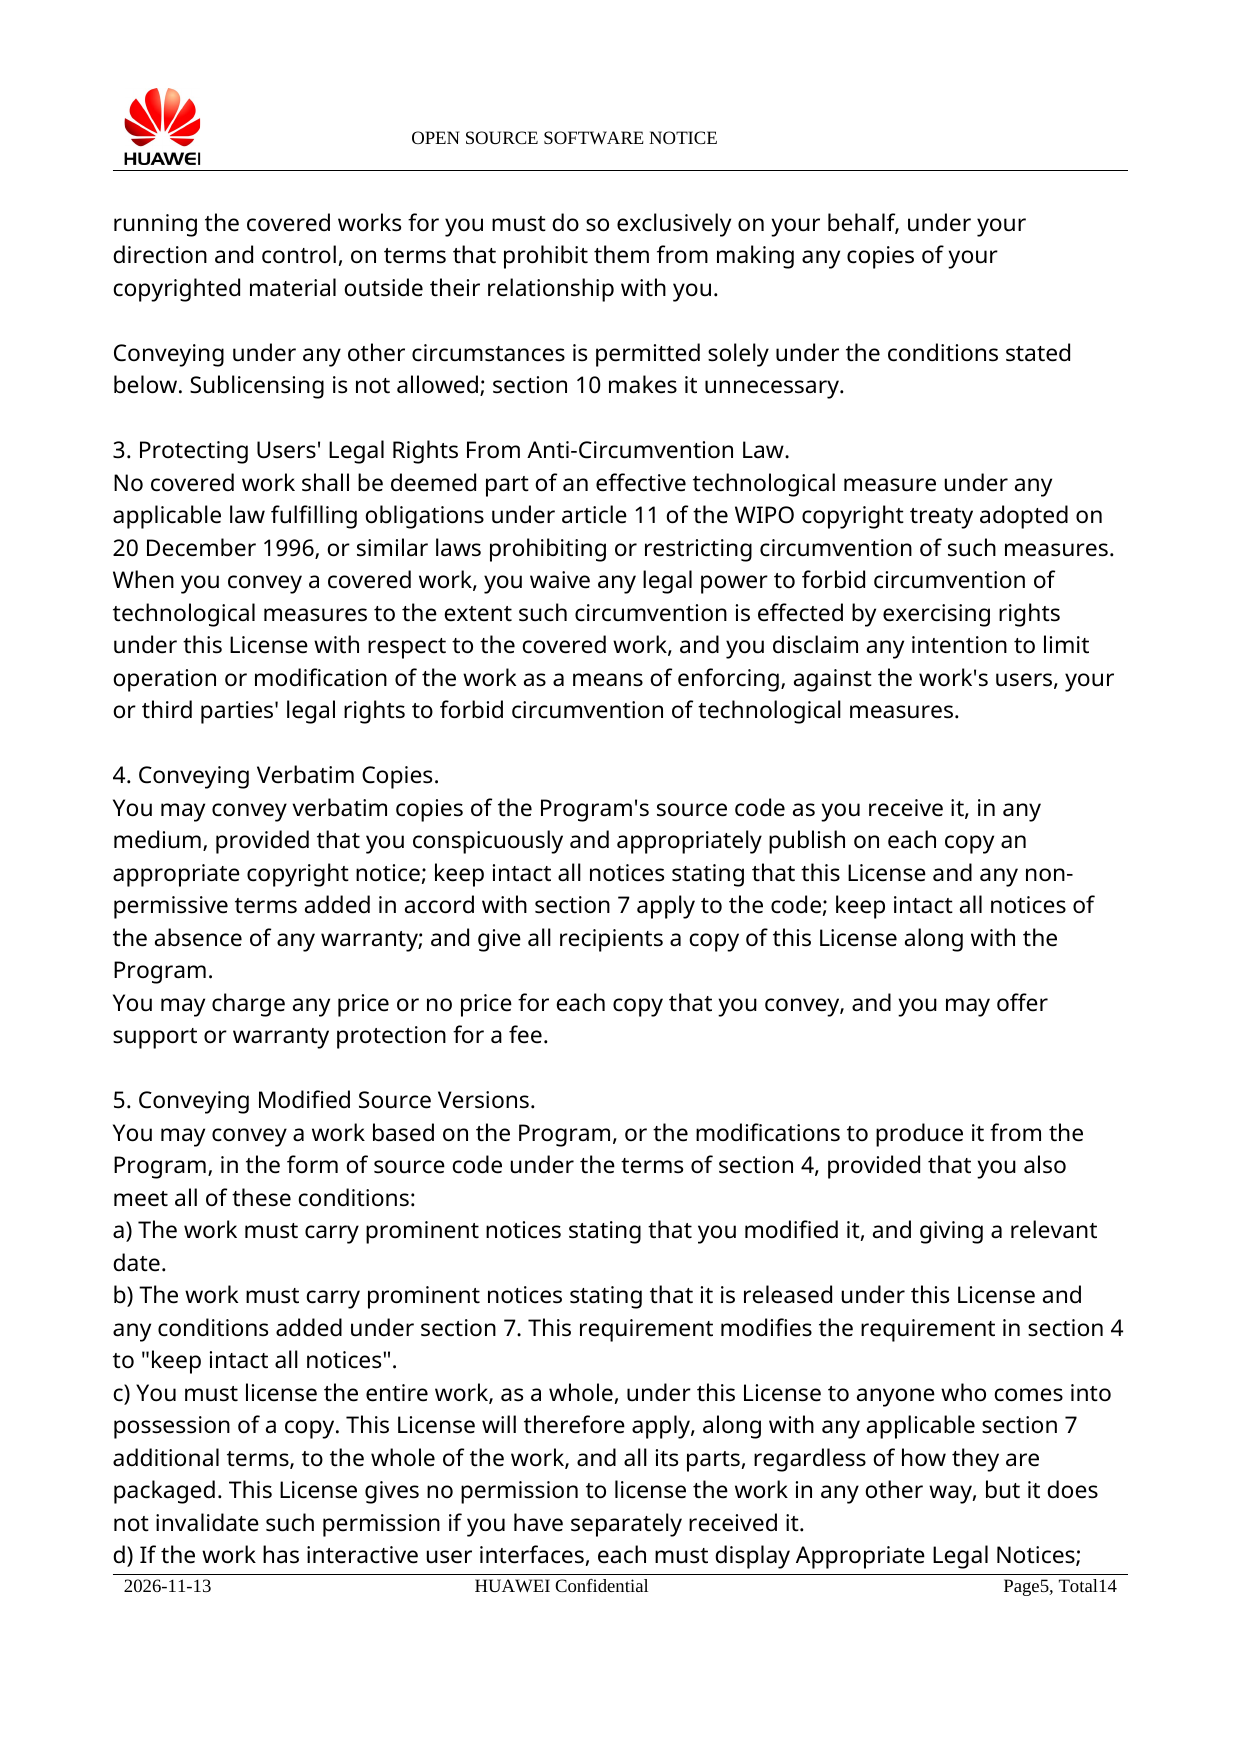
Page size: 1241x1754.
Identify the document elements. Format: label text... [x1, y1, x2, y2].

text You may convey a work based on the Program, or the modifications to produce it from the Program, in the form of source code under the terms of section 4, provided that you also meet all of these conditions: [112, 1116, 1128, 1214]
text You may convey verbatim copies of the Program's source code as you receive it, in any medium, provided that you conspicuously and appropriately publish on each copy an appropriate copyright notice; keep intact all notices stating that this License and any non-permissive terms added in accord with section 7 apply to the code; keep intact all notices of the absence of any warranty; and give all recipients a copy of this License along with the Program. [112, 791, 1128, 986]
picture [124, 88, 201, 165]
text b) The work must carry prominent notices stating that it is released under this License and any conditions added under section 7. This requirement modifies the requirement in section 4 to "keep intact all notices". [112, 1279, 1128, 1376]
text Conveying under any other circumstances is permitted solely under the conditions stated below. Sublicensing is not allowed; section 10 makes it unnecessary. [112, 336, 1128, 401]
text 3. Protecting Users' Legal Rights From Anti-Circumvention Law. [112, 434, 1128, 466]
text 5. Conveying Modified Source Versions. [112, 1084, 1128, 1116]
text a) The work must carry prominent notices stating that you modified it, and giving a relevant date. [112, 1214, 1128, 1279]
text 4. Conveying Verbatim Copies. [112, 759, 1128, 791]
text c) You must license the entire work, as a whole, under this License to anyone who comes into possession of a copy. This License will therefore apply, along with any applicable section 7 additional terms, to the whole of the work, and all its parts, regardless of how they are packaged. This License gives no permission to license the work in any other way, but it does not invalidate such permission if you have separately received it. [112, 1376, 1128, 1539]
text You may charge any price or no price for each copy that you convey, and you may offer support or warranty protection for a fee. [112, 986, 1128, 1051]
text When you convey a covered work, you waive any legal power to forbid circumvention of technological measures to the extent such circumvention is effected by exercising rights under this License with respect to the covered work, and you disclaim any intention to limit operation or modification of the work as a means of enforcing, against the work's users, your or third parties' legal rights to forbid circumvention of technological measures. [112, 564, 1128, 726]
text No covered work shall be deemed part of an effective technological measure under any applicable law fulfilling obligations under article 11 of the WIPO copyright treaty adopted on 20 December 1996, or similar laws prohibiting or restricting circumvention of such measures. [112, 466, 1128, 564]
